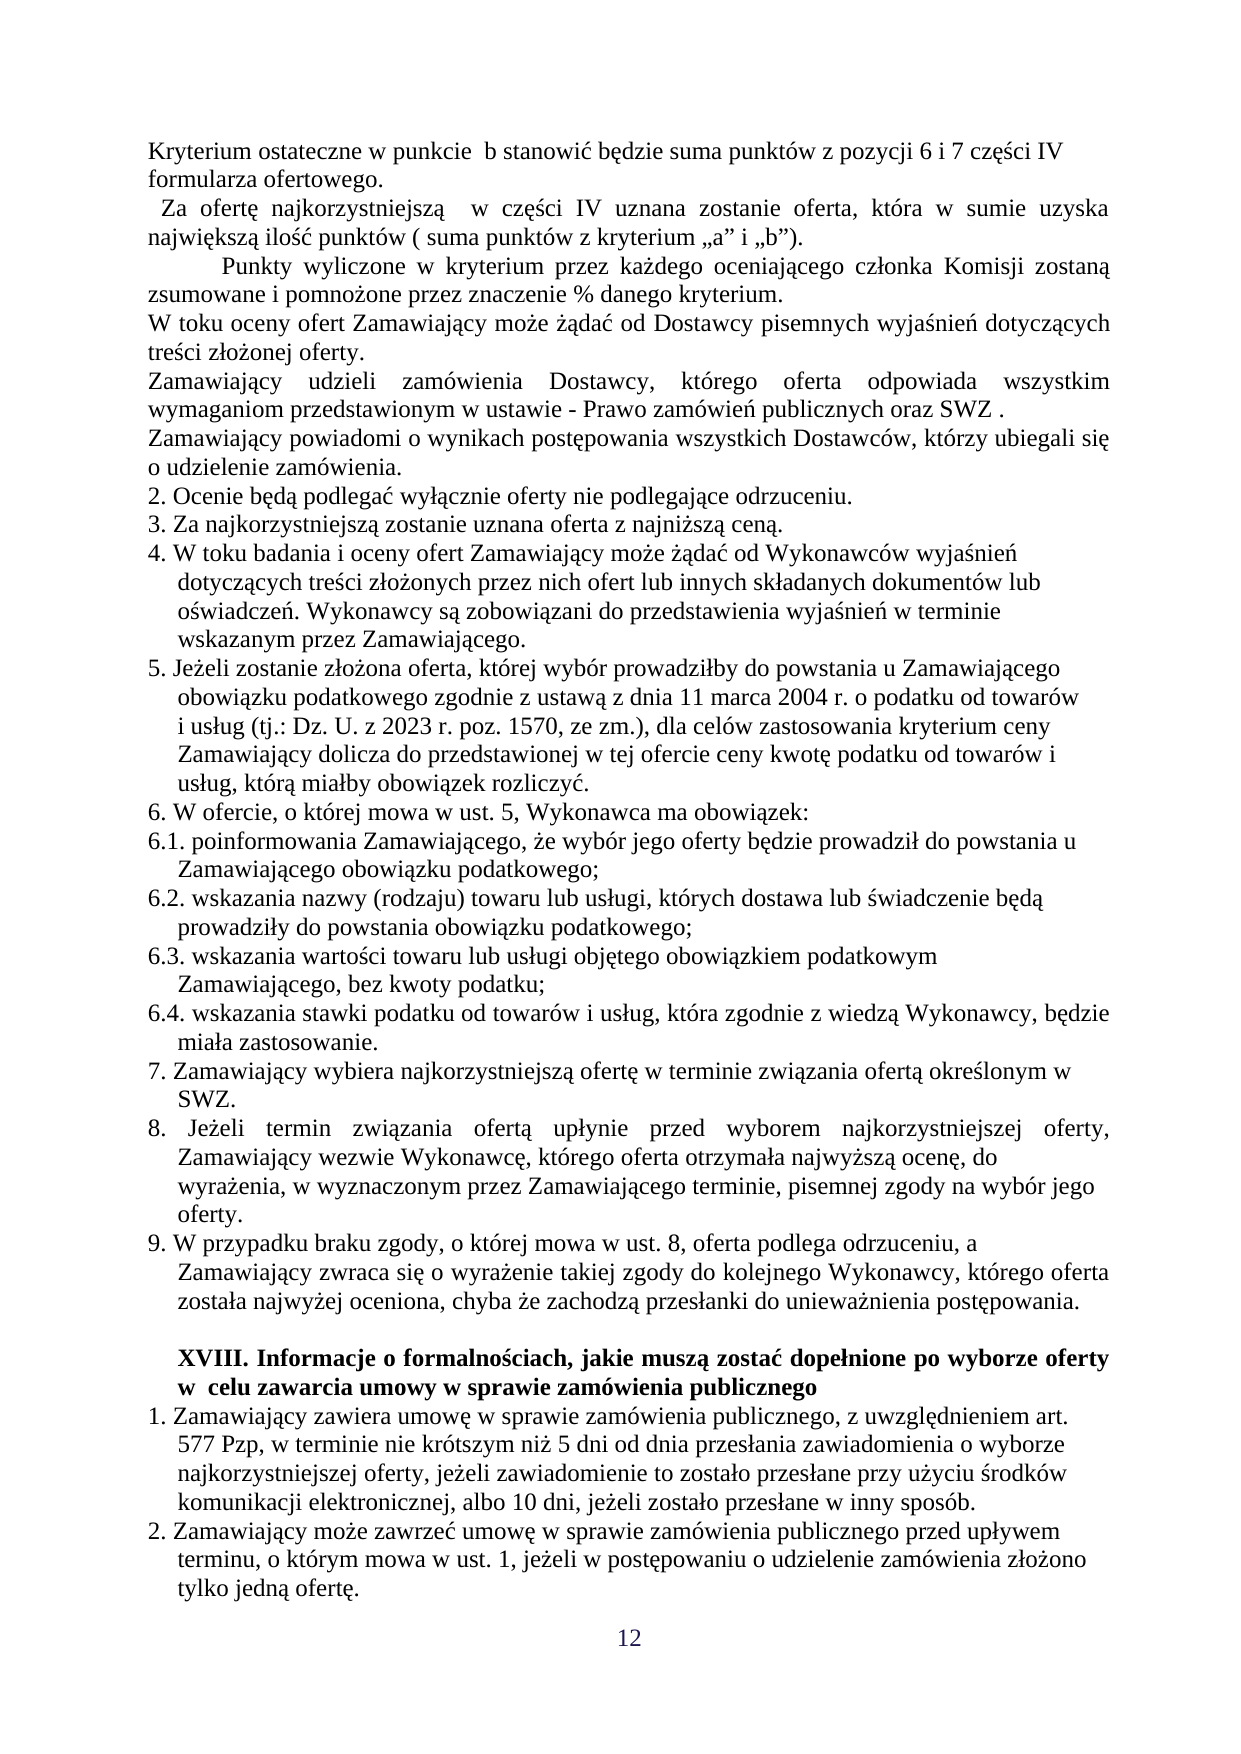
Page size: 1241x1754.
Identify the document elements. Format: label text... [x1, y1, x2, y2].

text oświadczeń. Wykonawcy są zobowiązani do przedstawienia wyjaśnień w terminie [177, 596, 1110, 624]
text 6.1. poinformowania Zamawiającego, że wybór jego oferty będzie prowadził do powstania u [148, 826, 1110, 854]
text najkorzystniejszej oferty, jeżeli zawiadomienie to zostało przesłane przy użyciu środków [177, 1458, 1110, 1487]
text 1. Zamawiający zawiera umowę w sprawie zamówienia publicznego, z uwzględnieniem art. [148, 1401, 1110, 1429]
text usług, którą miałby obowiązek rozliczyć. [177, 768, 1110, 797]
text Zamawiającego, bez kwoty podatku; [148, 969, 1110, 998]
text 2. Ocenie będą podlegać wyłącznie oferty nie podlegające odrzuceniu. [148, 481, 1110, 509]
text oferty. [177, 1199, 1110, 1228]
text tylko jedną ofertę. [148, 1573, 1110, 1602]
text 6.2. wskazania nazwy (rodzaju) towaru lub usługi, których dostawa lub świadczenie będą [148, 883, 1110, 912]
text Kryterium ostateczne w punkcie b stanowić będzie suma punktów z pozycji 6 i 7 części IV formularza ofertowego. [148, 136, 1110, 193]
text terminu, o którym mowa w ust. 1, jeżeli w postępowaniu o udzielenie zamówienia złożono [148, 1544, 1110, 1573]
text wskazanym przez Zamawiającego. [177, 624, 1110, 653]
text obowiązku podatkowego zgodnie z ustawą z dnia 11 marca 2004 r. o podatku od towarów [177, 682, 1110, 711]
text W toku oceny ofert Zamawiający może żądać od Dostawcy pisemnych wyjaśnień dotyczących treści złożonej oferty. [148, 308, 1110, 366]
text 6. W ofercie, o której mowa w ust. 5, Wykonawca ma obowiązek: [148, 797, 1110, 826]
text komunikacji elektronicznej, albo 10 dni, jeżeli zostało przesłane w inny sposób. [177, 1487, 1110, 1516]
text Zamawiający udzieli zamówienia Dostawcy, którego oferta odpowiada wszystkim wymaganiom przedstawionym w ustawie - Prawo zamówień publicznych oraz SWZ . [148, 366, 1110, 423]
text prowadziły do powstania obowiązku podatkowego; [148, 912, 1110, 941]
text SWZ. [177, 1084, 1110, 1113]
text 2. Zamawiający może zawrzeć umowę w sprawie zamówienia publicznego przed upływem [148, 1516, 1110, 1544]
text 3. Za najkorzystniejszą zostanie uznana oferta z najniższą ceną. [148, 509, 1110, 538]
text Za ofertę najkorzystniejszą w części IV uznana zostanie oferta, która w sumie uzyska największą ilość punktów ( suma punktów z kryterium „a” i „b”). [148, 193, 1110, 251]
text 5. Jeżeli zostanie złożona oferta, której wybór prowadziłby do powstania u Zamawiającego [148, 653, 1110, 682]
text i usług (tj.: Dz. U. z 2023 r. poz. 1570, ze zm.), dla celów zastosowania kryterium ceny [177, 711, 1110, 739]
text XVIII. Informacje o formalnościach, jakie muszą zostać dopełnione po wyborze oferty w celu zawarcia umowy w sprawie zamówienia publicznego [177, 1343, 1110, 1401]
text Zamawiającego obowiązku podatkowego; [148, 854, 1110, 883]
text 9. W przypadku braku zgody, o której mowa w ust. 8, oferta podlega odrzuceniu, a [148, 1228, 1110, 1257]
text Zamawiający zwraca się o wyrażenie takiej zgody do kolejnego Wykonawcy, którego oferta została najwyżej oceniona, chyba że zachodzą przesłanki do unieważnienia postępowania. [177, 1257, 1110, 1314]
text 6.4. wskazania stawki podatku od towarów i usług, która zgodnie z wiedzą Wykonawcy, będzie miała zastosowanie. [148, 998, 1110, 1056]
text Zamawiający powiadomi o wynikach postępowania wszystkich Dostawców, którzy ubiegali się o udzielenie zamówienia. [148, 423, 1110, 481]
text Zamawiający dolicza do przedstawionej w tej ofercie ceny kwotę podatku od towarów i [177, 739, 1110, 768]
text 4. W toku badania i oceny ofert Zamawiający może żądać od Wykonawców wyjaśnień [148, 538, 1110, 567]
text Punkty wyliczone w kryterium przez każdego oceniającego członka Komisji zostaną zsumowane i pomnożone przez znaczenie % danego kryterium. [148, 251, 1110, 308]
text dotyczących treści złożonych przez nich ofert lub innych składanych dokumentów lub [177, 567, 1110, 596]
text wyrażenia, w wyznaczonym przez Zamawiającego terminie, pisemnej zgody na wybór jego [177, 1171, 1110, 1199]
text 8. Jeżeli termin związania ofertą upłynie przed wyborem najkorzystniejszej oferty, Zamawiający wezwie Wykonawcę, którego oferta otrzymała najwyższą ocenę, do [148, 1113, 1110, 1171]
text 6.3. wskazania wartości towaru lub usługi objętego obowiązkiem podatkowym [148, 941, 1110, 969]
text 7. Zamawiający wybiera najkorzystniejszą ofertę w terminie związania ofertą określonym w [148, 1056, 1110, 1084]
text 577 Pzp, w terminie nie krótszym niż 5 dni od dnia przesłania zawiadomienia o wyborze [148, 1429, 1110, 1458]
